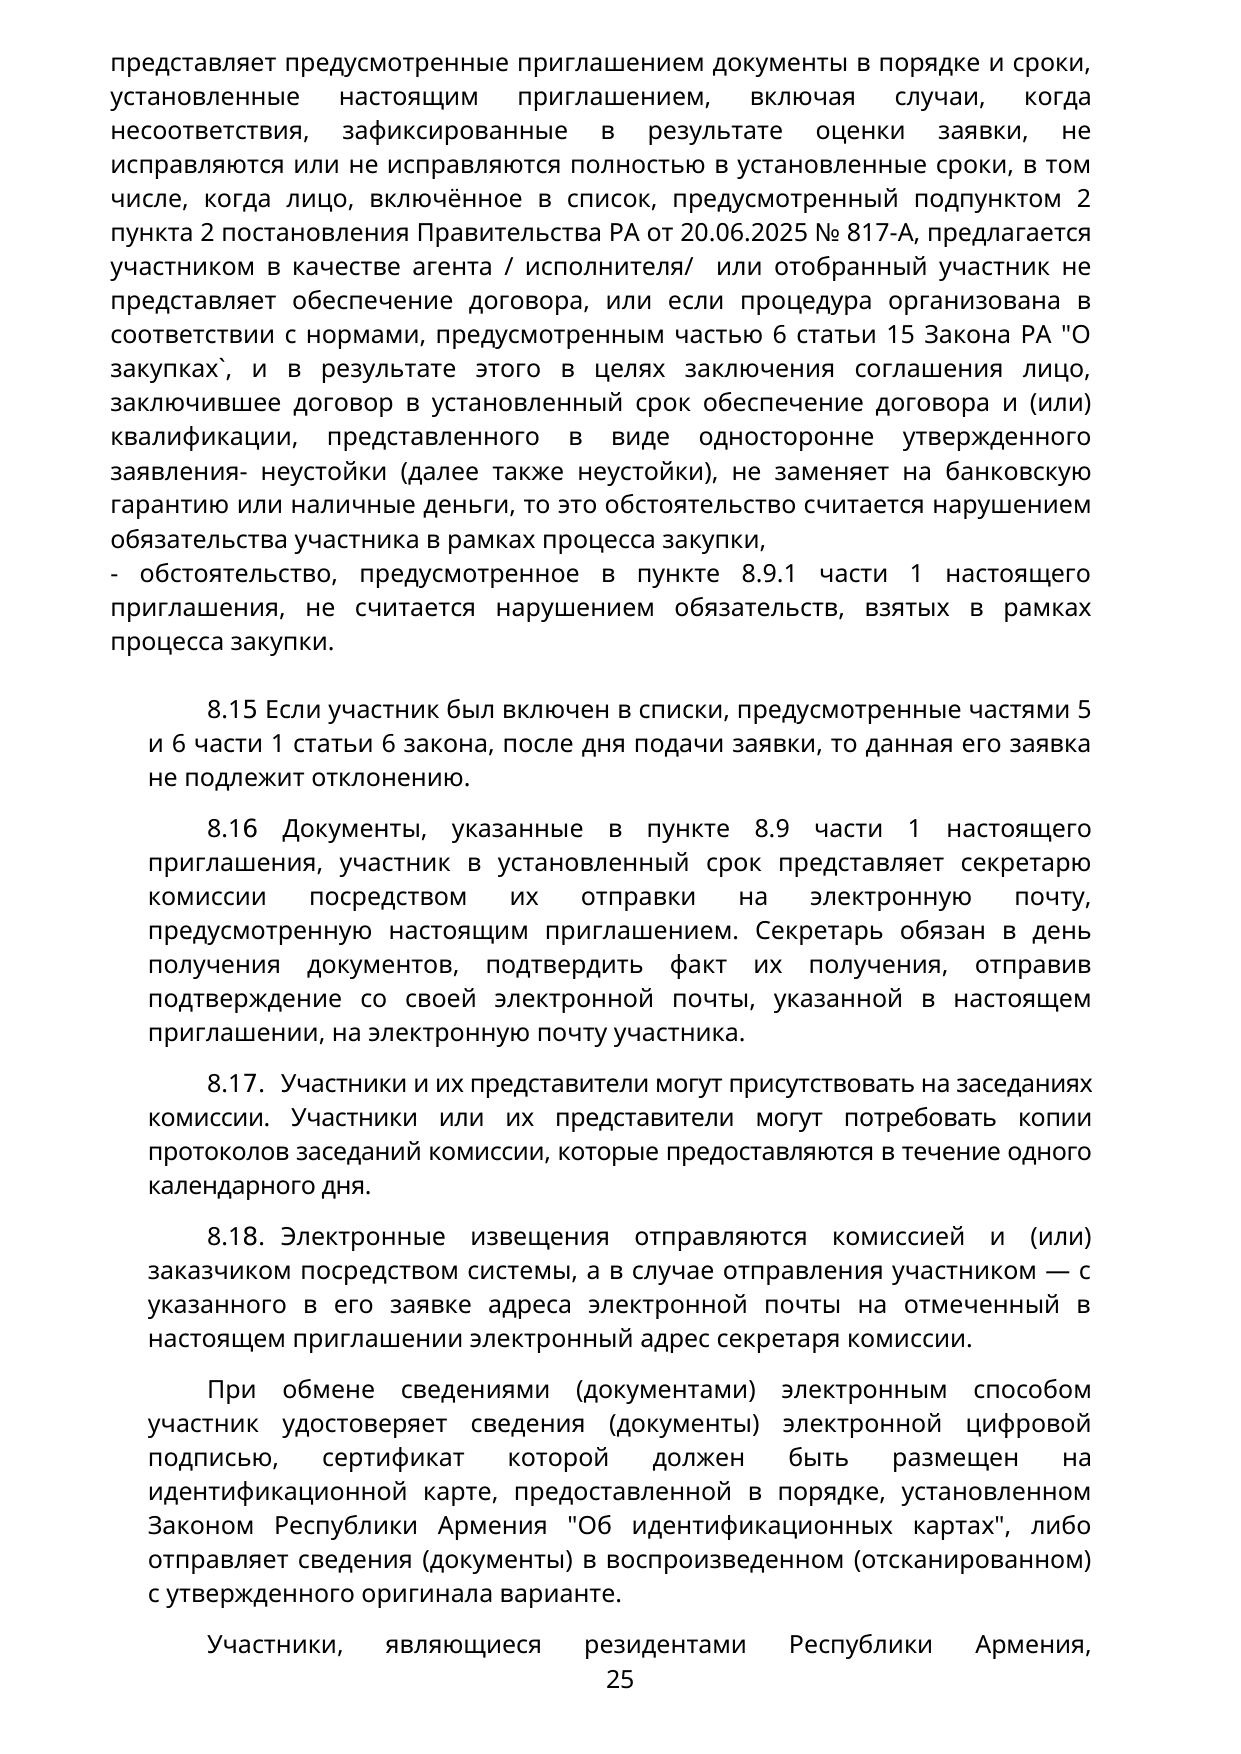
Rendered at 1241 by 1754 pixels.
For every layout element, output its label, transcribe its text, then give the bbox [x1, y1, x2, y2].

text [110, 44, 1092, 555]
text 8.15 Если участник был включен в списки, предусмотренные частями 5 и 6 части 1 статьи 6 закона, после дня подачи заявки, то данная его заявка не подлежит отклонению. [148, 692, 1092, 794]
text 8.17. Участники и их представители могут присутствовать на заседаниях комиссии. Участники или их представители могут потребовать копии протоколов заседаний комиссии, которые предоставляются в течение одного календарного дня. [148, 1066, 1092, 1202]
text При обмене сведениями (документами) электронным способом участник удостоверяет сведения (документы) электронной цифровой подписью, сертификат которой должен быть размещен на идентификационной карте, предоставленной в порядке, установленном Законом Республики Армения "Об идентификационных картах", либо отправляет сведения (документы) в воспроизведенном (отсканированном) с утвержденного оригинала варианте. [148, 1371, 1092, 1610]
text - oбстоятельство, предусмотренное в пункте 8.9.1 части 1 настоящего приглашения, не считается нарушением обязательств, взятых в рамках процесса закупки. [110, 555, 1092, 657]
text 8.16 Документы, указанные в пункте 8.9 части 1 настоящего приглашения, участник в установленный срок представляет секретарю комиссии посредством их отправки на электронную почту, предусмотренную настоящим приглашением. Секретарь обязан в день получения документов, подтвердить факт их получения, отправив подтверждение со своей электронной почты, указанной в настоящем приглашении, на электронную почту участника. [148, 810, 1092, 1049]
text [148, 1626, 1092, 1661]
text 8.18. Электронные извещения отправляются комиссией и (или) заказчиком посредством системы, а в случае отправления участником — с указанного в его заявке адреса электронной почты на отмеченный в настоящем приглашении электронный адрес секретаря комиссии. [148, 1218, 1092, 1355]
